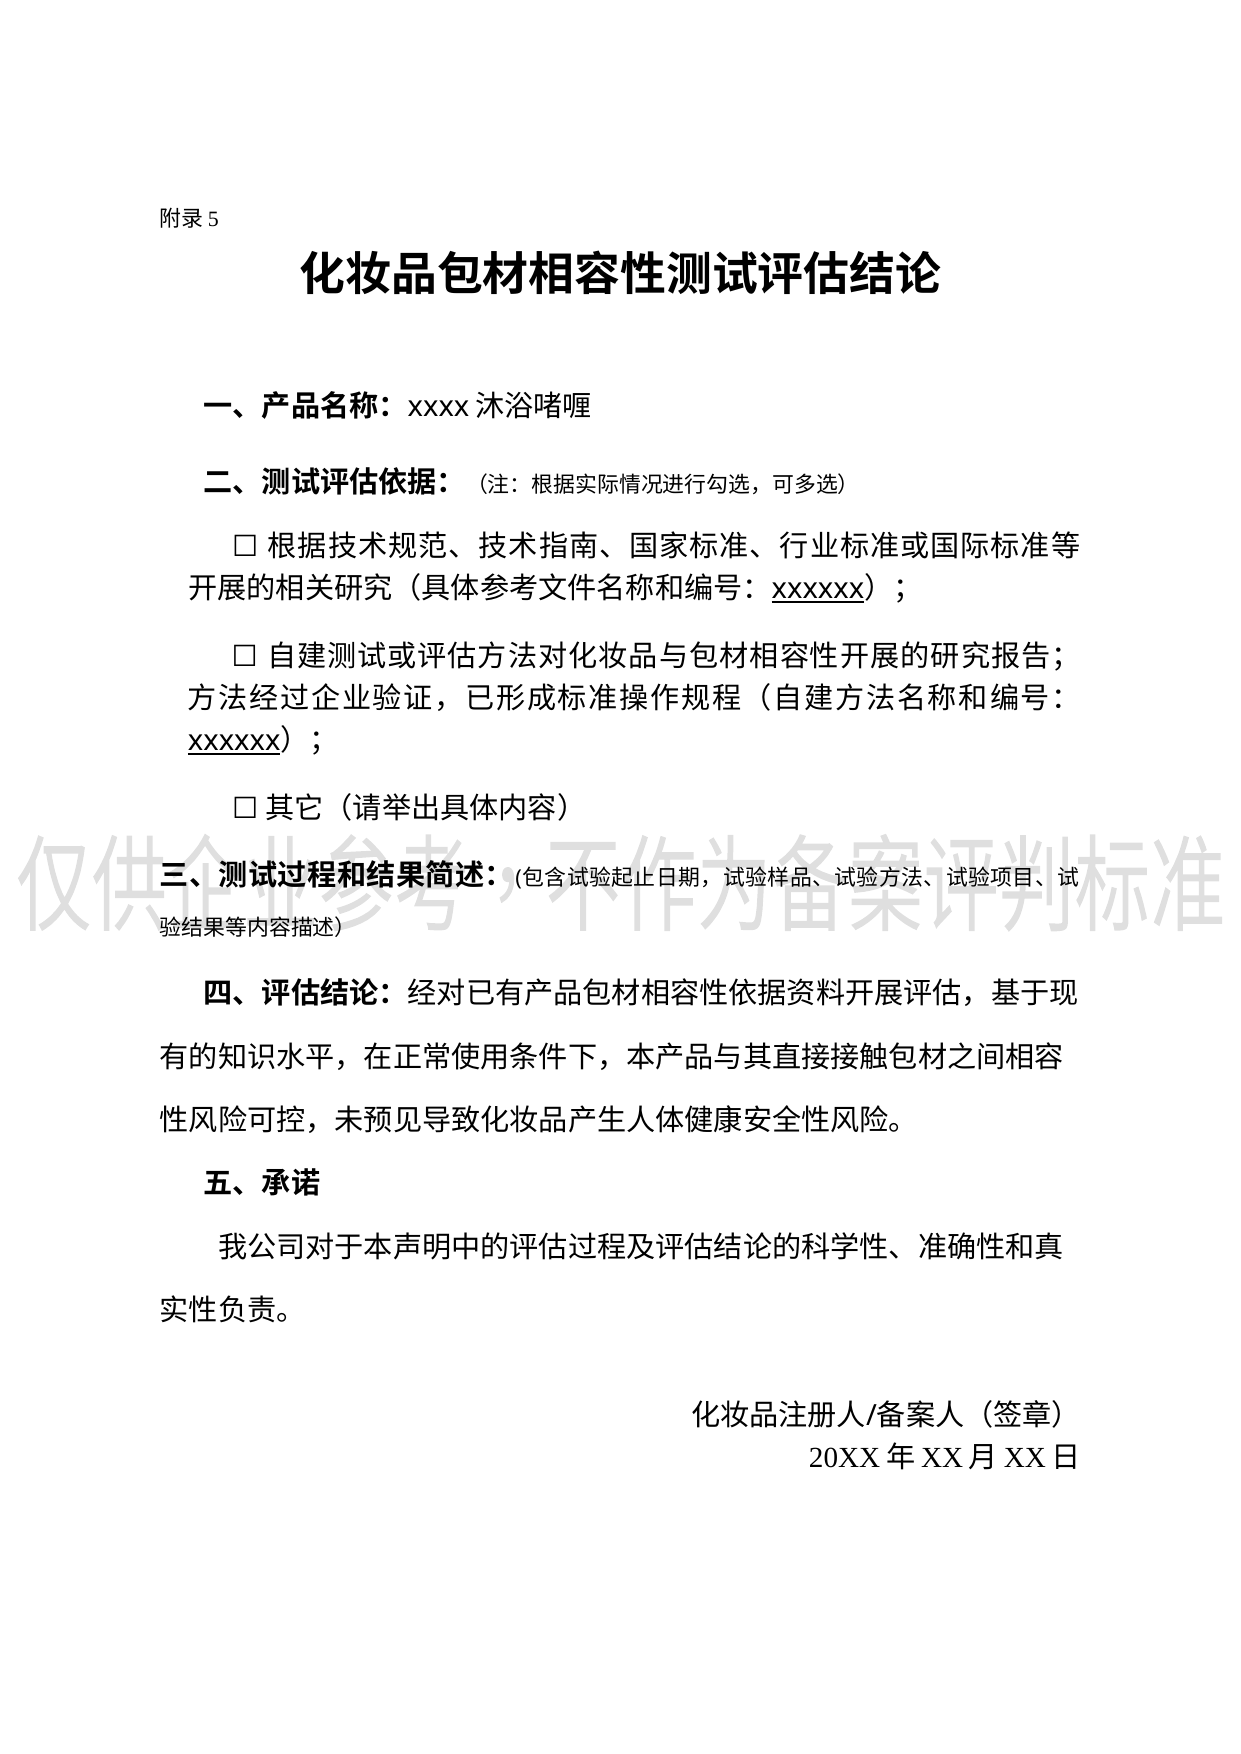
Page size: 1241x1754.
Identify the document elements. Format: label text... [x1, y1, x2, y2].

text 其它（请举出具体内容） [188, 784, 1081, 827]
text 根据技术规范、技术指南、国家标准、行业标准或国际标准等开展的相关研究（具体参考文件名称和编号：xxxxxx）； [188, 522, 1081, 607]
text 自建测试或评估方法对化妆品与包材相容性开展的研究报告；方法经过企业验证，已形成标准操作规程（自建方法名称和编号：xxxxxx）； [188, 632, 1081, 759]
text 一、产品名称：xxxx沐浴啫喱 [159, 383, 1081, 425]
text 化妆品注册人/备案人（签章） [159, 1392, 1081, 1434]
text 三、测试过程和结果简述：(包含试验起止日期，试验样品、试验方法、试验项目、试验结果等内容描述） [159, 852, 1081, 941]
subtitle 化妆品包材相容性测试评估结论 [159, 238, 1081, 304]
text 我公司对于本声明中的评估过程及评估结论的科学性、准确性和真实性负责。 [159, 1223, 1081, 1329]
text 四、评估结论：经对已有产品包材相容性依据资料开展评估，基于现有的知识水平，在正常使用条件下，本产品与其直接接触包材之间相容性风险可控，未预见导致化妆品产生人体健康安全性风险。 [159, 970, 1081, 1139]
text 二、测试评估依据：（注：根据实际情况进行勾选，可多选） [159, 459, 1081, 501]
text 五、承诺 [159, 1160, 1081, 1202]
text 20XX年XX月XX日 [159, 1434, 1081, 1475]
text 附录5 [159, 201, 1081, 232]
